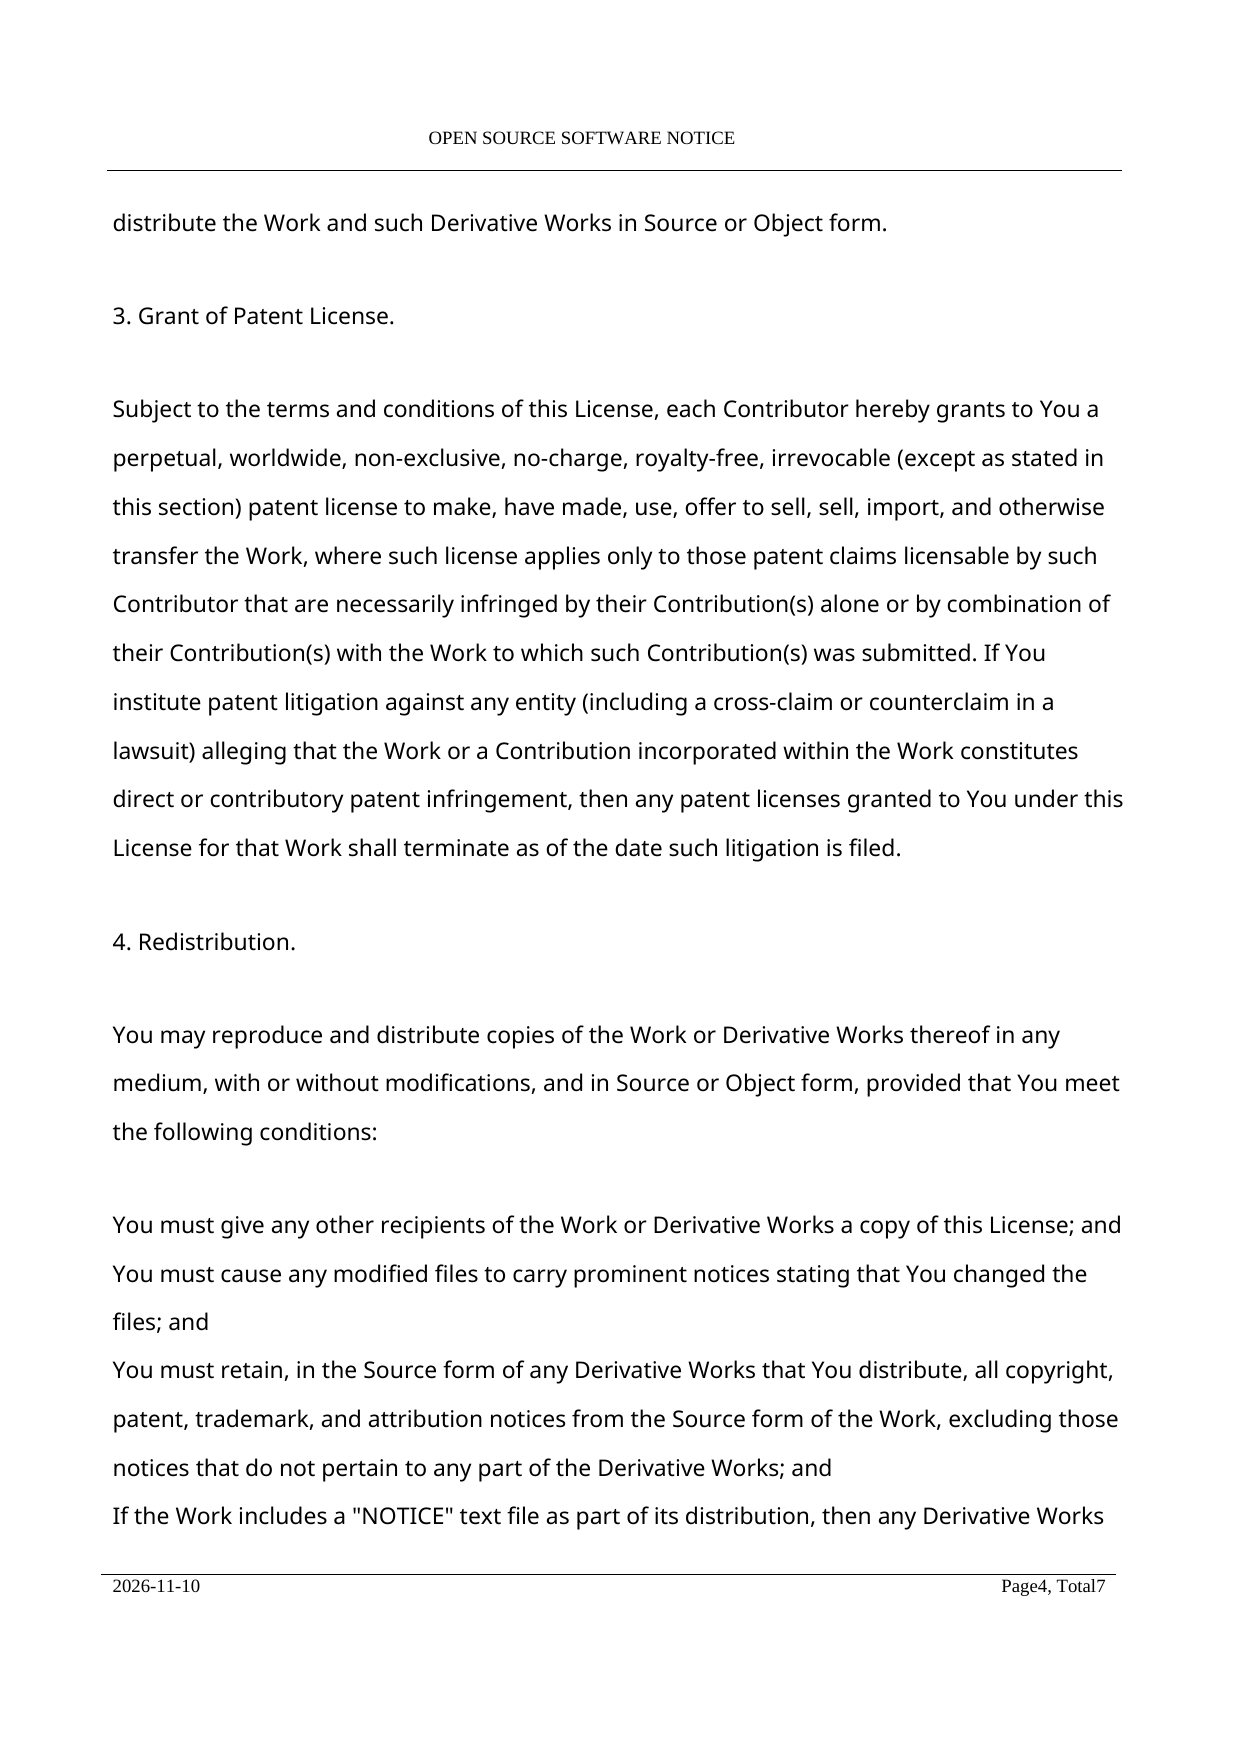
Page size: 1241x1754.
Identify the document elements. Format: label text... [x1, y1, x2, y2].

text 4. Redistribution. [112, 925, 1128, 957]
text You must give any other recipients of the Work or Derivative Works a copy of this License; and [112, 1209, 1128, 1241]
text You must cause any modified files to carry prominent notices stating that You changed the files; and [112, 1257, 1128, 1338]
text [112, 1499, 1128, 1532]
text 3. Grant of Patent License. [112, 299, 1128, 332]
text You must retain, in the Source form of any Derivative Works that You distribute, all copyright, patent, trademark, and attribution notices from the Source form of the Work, excluding those notices that do not pertain to any part of the Derivative Works; and [112, 1354, 1128, 1484]
text Subject to the terms and conditions of this License, each Contributor hereby grants to You a perpetual, worldwide, non-exclusive, no-charge, royalty-free, irrevocable (except as stated in this section) patent license to make, have made, use, offer to sell, sell, import, and otherwise transfer the Work, where such license applies only to those patent claims licensable by such Contributor that are necessarily infringed by their Contribution(s) alone or by combination of their Contribution(s) with the Work to which such Contribution(s) was submitted. If You institute patent litigation against any entity (including a cross-claim or counterclaim in a lawsuit) alleging that the Work or a Contribution incorporated within the Work constitutes direct or contributory patent infringement, then any patent licenses granted to You under this License for that Work shall terminate as of the date such litigation is filed. [112, 393, 1128, 864]
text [112, 206, 1128, 239]
text You may reproduce and distribute copies of the Work or Derivative Works thereof in any medium, with or without modifications, and in Source or Object form, provided that You meet the following conditions: [112, 1018, 1128, 1148]
